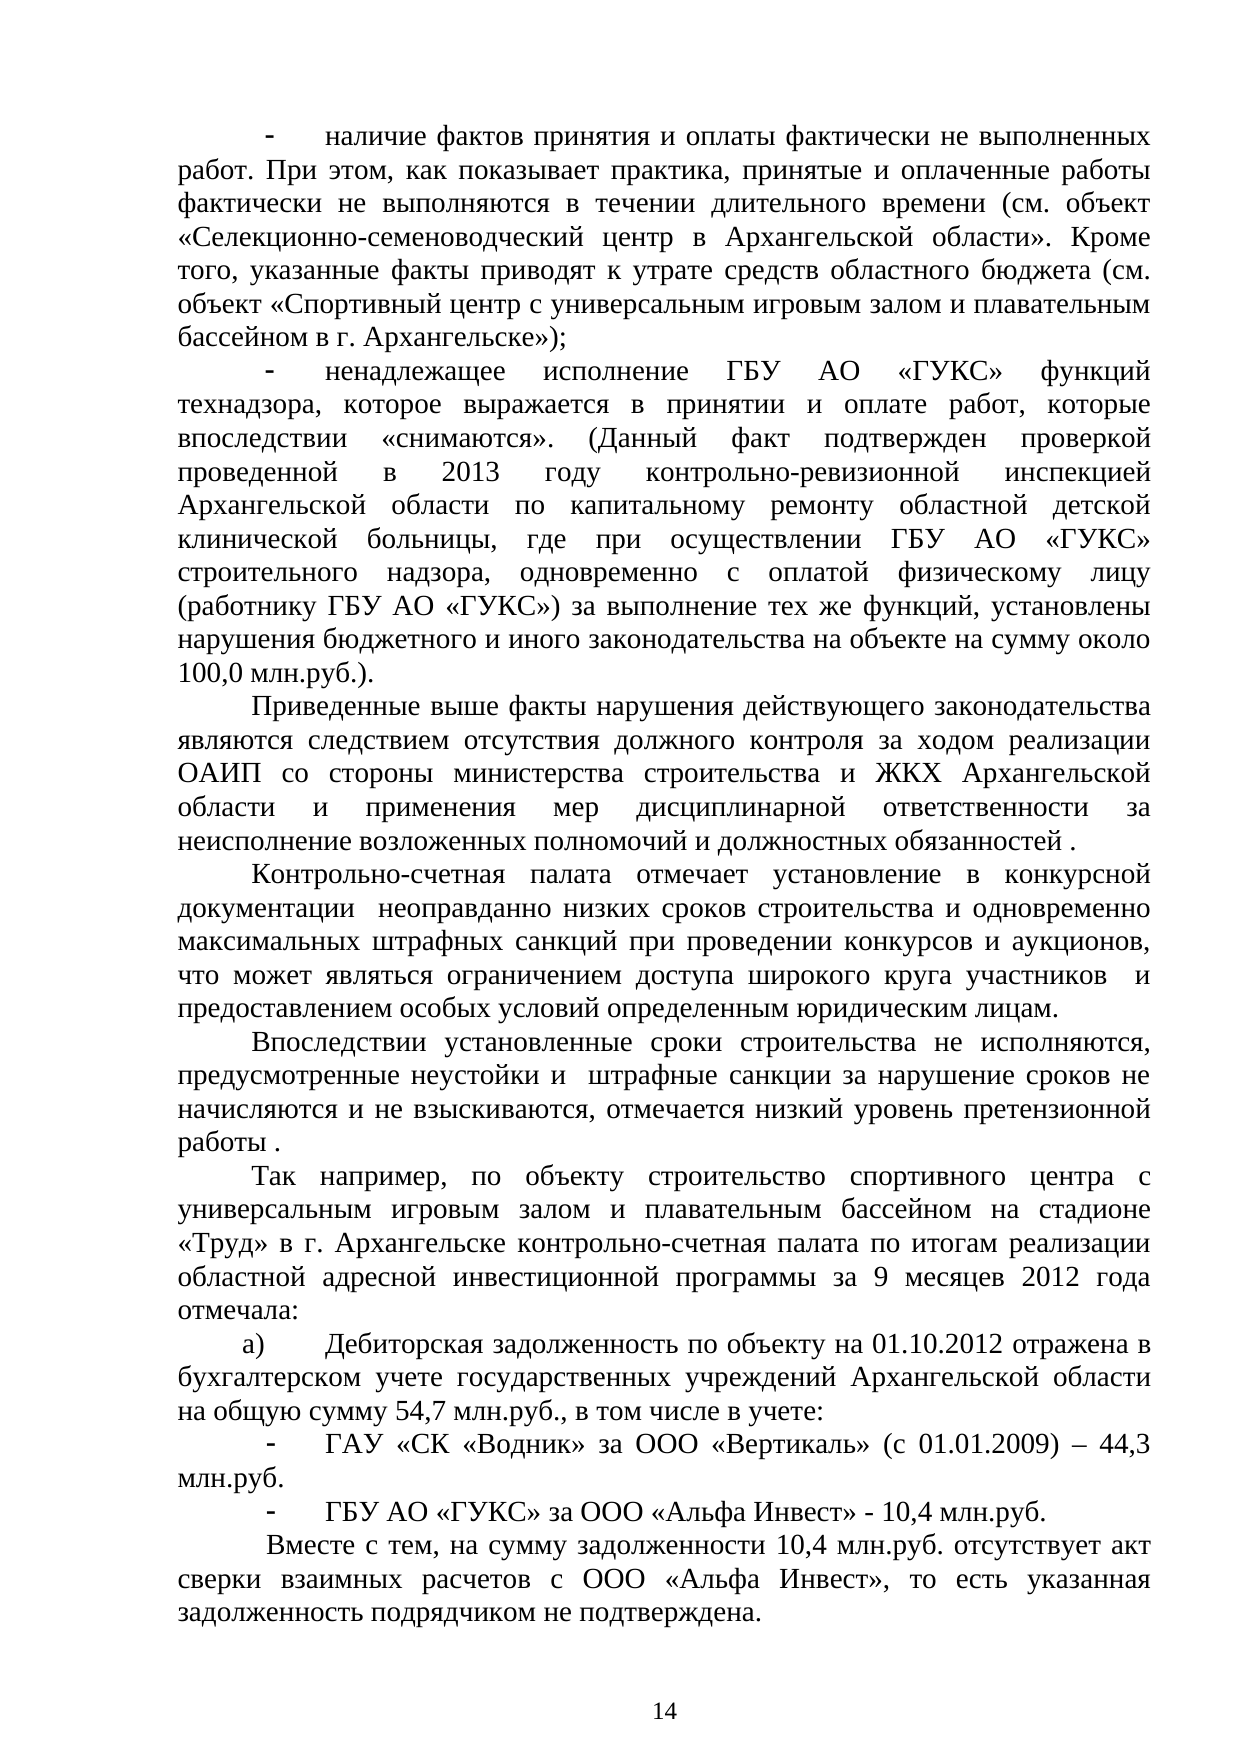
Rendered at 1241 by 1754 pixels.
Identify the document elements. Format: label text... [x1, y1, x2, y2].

list наличие фактов принятия и оплаты фактически не выполненных работ. При этом, как показывает практика, принятые и оплаченные работы фактически не выполняются в течении длительного времени (см. объект «Селекционно-семеноводческий центр в Архангельской области». Кроме того, указанные факты приводят к утрате средств областного бюджета (см. объект «Спортивный центр с универсальным игровым залом и плавательным бассейном в г. Архангельске»); [177, 118, 1152, 353]
text Так например, по объекту строительство спортивного центра с универсальным игровым залом и плавательным бассейном на стадионе «Труд» в г. Архангельске контрольно-счетная палата по итогам реализации областной адресной инвестиционной программы за 9 месяцев 2012 года отмечала: [177, 1158, 1152, 1326]
list Дебиторская задолженность по объекту на 01.10.2012 отражена в бухгалтерском учете государственных учреждений Архангельской области на общую сумму 54,7 млн.руб., в том числе в учете: [177, 1326, 1152, 1426]
text Впоследствии установленные сроки строительства не исполняются, предусмотренные неустойки и штрафные санкции за нарушение сроков не начисляются и не взыскиваются, отмечается низкий уровень претензионной работы . [177, 1024, 1152, 1158]
list ненадлежащее исполнение ГБУ АО «ГУКС» функций технадзора, которое выражается в принятии и оплате работ, которые впоследствии «снимаются». (Данный факт подтвержден проверкой проведенной в 2013 году контрольно-ревизионной инспекцией Архангельской области по капитальному ремонту областной детской клинической больницы, где при осуществлении ГБУ АО «ГУКС» строительного надзора, одновременно с оплатой физическому лицу (работнику ГБУ АО «ГУКС») за выполнение тех же функций, установлены нарушения бюджетного и иного законодательства на объекте на сумму около 100,0 млн.руб.). [177, 353, 1152, 688]
text Вместе с тем, на сумму задолженности 10,4 млн.руб. отсутствует акт сверки взаимных расчетов с ООО «Альфа Инвест», то есть указанная задолженность подрядчиком не подтверждена. [177, 1527, 1152, 1628]
list ГАУ «СК «Водник» за ООО «Вертикаль» (с 01.01.2009) – 44,3 млн.руб. [177, 1426, 1152, 1494]
list ГБУ АО «ГУКС» за ООО «Альфа Инвест» - 10,4 млн.руб. [177, 1494, 1152, 1527]
text Контрольно-счетная палата отмечает установление в конкурсной документации неоправданно низких сроков строительства и одновременно максимальных штрафных санкций при проведении конкурсов и аукционов, что может являться ограничением доступа широкого круга участников и предоставлением особых условий определенным юридическим лицам. [177, 856, 1152, 1024]
text Приведенные выше факты нарушения действующего законодательства являются следствием отсутствия должного контроля за ходом реализации ОАИП со стороны министерства строительства и ЖКХ Архангельской области и применения мер дисциплинарной ответственности за неисполнение возложенных полномочий и должностных обязанностей . [177, 688, 1152, 856]
